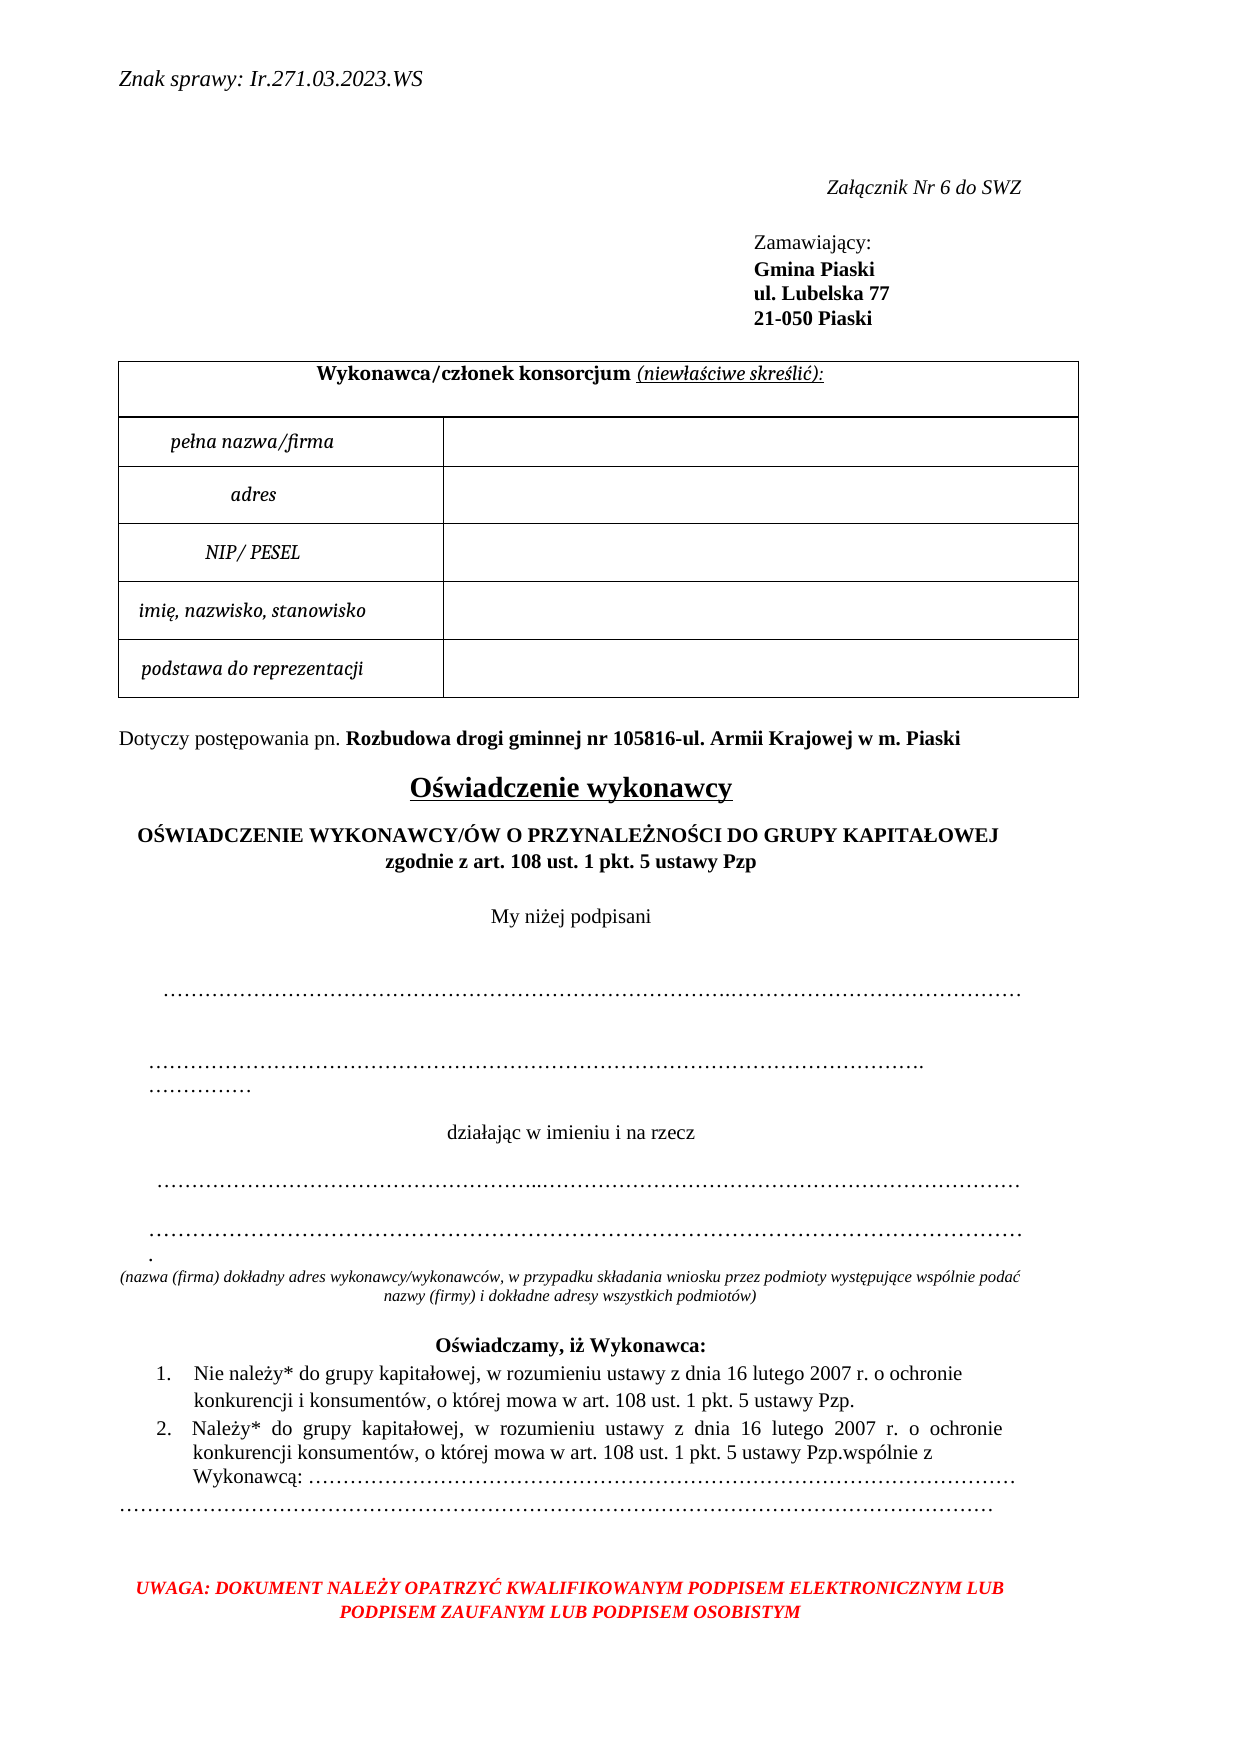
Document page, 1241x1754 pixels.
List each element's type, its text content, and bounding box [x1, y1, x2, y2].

text …………………………………………………………………………………………………………. [148, 1216, 1023, 1266]
text 21-050 Piaski [119, 305, 1023, 329]
table_cell pełna nazwa/firma [119, 418, 443, 466]
text Załącznik Nr 6 do SWZ [119, 174, 1023, 199]
text Oświadczamy, iż Wykonawca: [119, 1333, 1023, 1357]
table_cell [444, 418, 1078, 466]
text ………………………………………………………………………………………………….…………… [148, 1049, 1023, 1097]
text (nazwa (firma) dokładny adres wykonawcy/wykonawców, w przypadku składania wniosku przez podmioty występujące wspólnie podać nazwy (firmy) i dokładne adresy wszystkich podmiotów) [119, 1267, 1023, 1305]
text Zamawiający: [754, 230, 1023, 254]
text 2. Należy* do grupy kapitałowej, w rozumieniu ustawy z dnia 16 lutego 2007 r. o ochronie konkurencji konsumentów, o której mowa w art. 108 ust. 1 pkt. 5 ustawy Pzp.wspólnie z Wykonawcą: ………………………………………………………………………………………… [156, 1416, 1023, 1488]
text ……………………………………………………………………………………………………………… [119, 1491, 1023, 1516]
table_header Wykonawca/członek konsorcjum (niewłaściwe skreślić): [119, 362, 1078, 416]
text My niżej podpisani [119, 904, 1023, 928]
text ul. Lubelska 77 [754, 281, 1023, 305]
table_cell [444, 524, 1078, 581]
table_cell [444, 467, 1078, 523]
text Oświadczenie wykonawcy [119, 771, 1023, 804]
text Dotyczy postępowania pn. Rozbudowa drogi gminnej nr 105816-ul. Armii Krajowej w m. Piaski [119, 729, 1023, 750]
table_cell adres [119, 467, 443, 523]
text działając w imieniu i na rzecz [119, 1120, 1023, 1144]
table_cell imię, nazwisko, stanowisko [119, 582, 443, 639]
list Nie należy* do grupy kapitałowej, w rozumieniu ustawy z dnia 16 lutego 2007 r. o ochronie konkurencji i konsumentów, o której mowa w art. 108 ust. 1 pkt. 5 ustawy Pzp. [156, 1361, 1023, 1412]
text OŚWIADCZENIE WYKONAWCY/ÓW O PRZYNALEŻNOŚCI DO GRUPY KAPITAŁOWEJ zgodnie z art. 108 ust. 1 pkt. 5 ustawy Pzp [119, 823, 1023, 873]
text UWAGA: DOKUMENT NALEŻY OPATRZYĆ KWALIFIKOWANYM PODPISEM ELEKTRONICZNYM LUB PODPISEM ZAUFANYM LUB PODPISEM OSOBISTYM [119, 1577, 1023, 1623]
text Gmina Piaski [754, 257, 1023, 281]
text ………………………………………………..…………………………………………………………… [156, 1168, 1023, 1192]
table_cell podstawa do reprezentacji [119, 640, 443, 697]
text ……………………………………………………………………….…………………………………… [162, 977, 1023, 1001]
table_cell [444, 582, 1078, 639]
table_cell [444, 640, 1078, 697]
table_cell NIP/ PESEL [119, 524, 443, 581]
